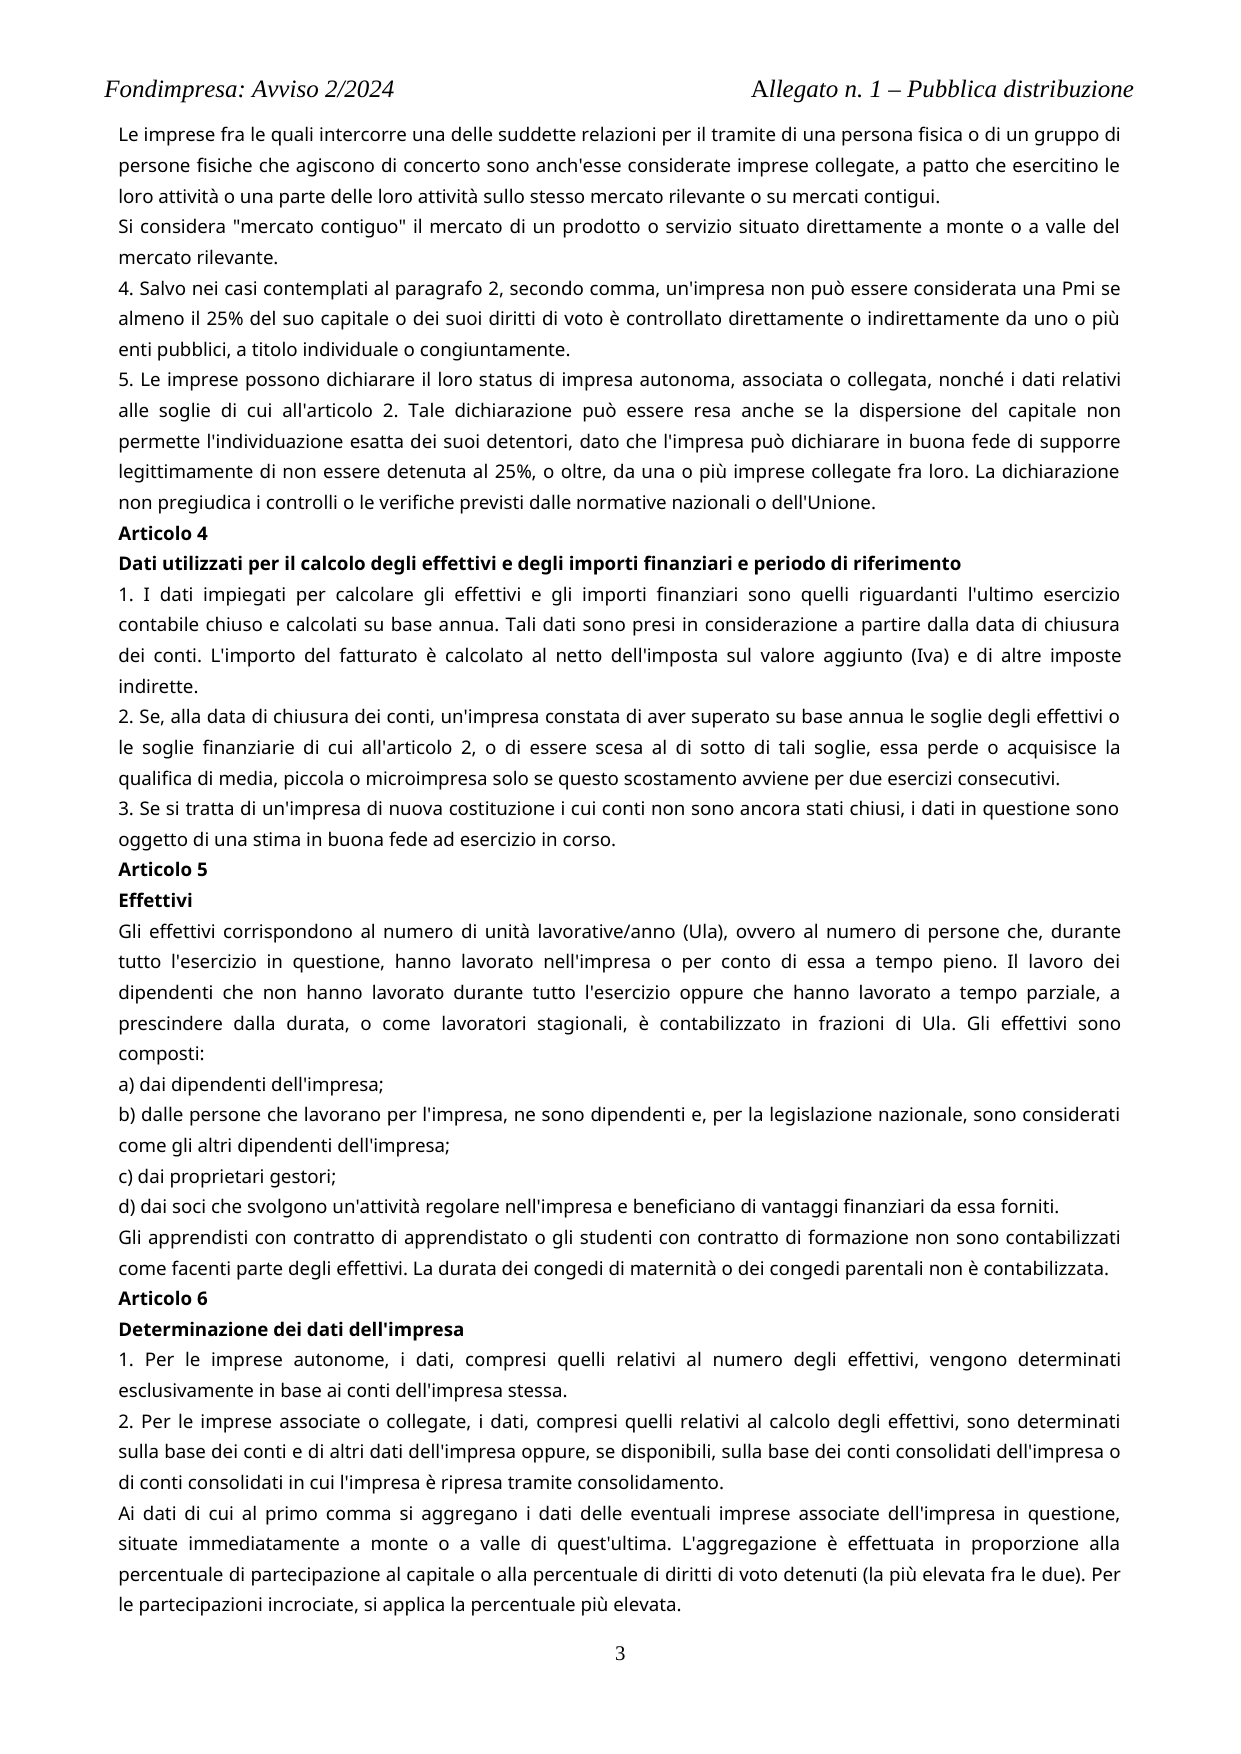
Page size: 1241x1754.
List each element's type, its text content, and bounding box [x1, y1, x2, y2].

text Effettivi [118, 887, 1122, 913]
text Articolo 6 [118, 1286, 1122, 1311]
text a) dai dipendenti dell'impresa; [118, 1071, 1122, 1097]
text Gli effettivi corrispondono al numero di unità lavorative/anno (Ula), ovvero al numero di persone che, durante tutto l'esercizio in questione, hanno lavorato nell'impresa o per conto di essa a tempo pieno. Il lavoro dei dipendenti che non hanno lavorato durante tutto l'esercizio oppure che hanno lavorato a tempo parziale, a prescindere dalla durata, o come lavoratori stagionali, è contabilizzato in frazioni di Ula. Gli effettivi sono composti: [118, 918, 1122, 1066]
text 1. I dati impiegati per calcolare gli effettivi e gli importi finanziari sono quelli riguardanti l'ultimo esercizio contabile chiuso e calcolati su base annua. Tali dati sono presi in considerazione a partire dalla data di chiusura dei conti. L'importo del fatturato è calcolato al netto dell'imposta sul valore aggiunto (Iva) e di altre imposte indirette. [118, 581, 1122, 698]
text 3. Se si tratta di un'impresa di nuova costituzione i cui conti non sono ancora stati chiusi, i dati in questione sono oggetto di una stima in buona fede ad esercizio in corso. [118, 796, 1122, 852]
text 5. Le imprese possono dichiarare il loro status di impresa autonoma, associata o collegata, nonché i dati relativi alle soglie di cui all'articolo 2. Tale dichiarazione può essere resa anche se la dispersione del capitale non permette l'individuazione esatta dei suoi detentori, dato che l'impresa può dichiarare in buona fede di supporre legittimamente di non essere detenuta al 25%, o oltre, da una o più imprese collegate fra loro. La dichiarazione non pregiudica i controlli o le verifiche previsti dalle normative nazionali o dell'Unione. [118, 367, 1122, 515]
text Determinazione dei dati dell'impresa [118, 1316, 1122, 1342]
text 2. Se, alla data di chiusura dei conti, un'impresa constata di aver superato su base annua le soglie degli effettivi o le soglie finanziarie di cui all'articolo 2, o di essere scesa al di sotto di tali soglie, essa perde o acquisisce la qualifica di media, piccola o microimpresa solo se questo scostamento avviene per due esercizi consecutivi. [118, 704, 1122, 790]
text 2. Per le imprese associate o collegate, i dati, compresi quelli relativi al calcolo degli effettivi, sono determinati sulla base dei conti e di altri dati dell'impresa oppure, se disponibili, sulla base dei conti consolidati dell'impresa o di conti consolidati in cui l'impresa è ripresa tramite consolidamento. [118, 1408, 1122, 1495]
text Si considera "mercato contiguo" il mercato di un prodotto o servizio situato direttamente a monte o a valle del mercato rilevante. [118, 214, 1122, 270]
text Le imprese fra le quali intercorre una delle suddette relazioni per il tramite di una persona fisica o di un gruppo di persone fisiche che agiscono di concerto sono anch'esse considerate imprese collegate, a patto che esercitino le loro attività o una parte delle loro attività sullo stesso mercato rilevante o su mercati contigui. [118, 122, 1122, 208]
text 1. Per le imprese autonome, i dati, compresi quelli relativi al numero degli effettivi, vengono determinati esclusivamente in base ai conti dell'impresa stessa. [118, 1347, 1122, 1403]
text b) dalle persone che lavorano per l'impresa, ne sono dipendenti e, per la legislazione nazionale, sono considerati come gli altri dipendenti dell'impresa; [118, 1102, 1122, 1158]
text Articolo 5 [118, 857, 1122, 882]
text Articolo 4 [118, 520, 1122, 545]
text d) dai soci che svolgono un'attività regolare nell'impresa e beneficiano di vantaggi finanziari da essa forniti. [118, 1194, 1122, 1219]
text Ai dati di cui al primo comma si aggregano i dati delle eventuali imprese associate dell'impresa in questione, situate immediatamente a monte o a valle di quest'ultima. L'aggregazione è effettuata in proporzione alla percentuale di partecipazione al capitale o alla percentuale di diritti di voto detenuti (la più elevata fra le due). Per le partecipazioni incrociate, si applica la percentuale più elevata. [118, 1500, 1122, 1617]
text c) dai proprietari gestori; [118, 1163, 1122, 1188]
text Gli apprendisti con contratto di apprendistato o gli studenti con contratto di formazione non sono contabilizzati come facenti parte degli effettivi. La durata dei congedi di maternità o dei congedi parentali non è contabilizzata. [118, 1224, 1122, 1280]
text Dati utilizzati per il calcolo degli effettivi e degli importi finanziari e periodo di riferimento [118, 551, 1122, 576]
text 4. Salvo nei casi contemplati al paragrafo 2, secondo comma, un'impresa non può essere considerata una Pmi se almeno il 25% del suo capitale o dei suoi diritti di voto è controllato direttamente o indirettamente da uno o più enti pubblici, a titolo individuale o congiuntamente. [118, 275, 1122, 362]
